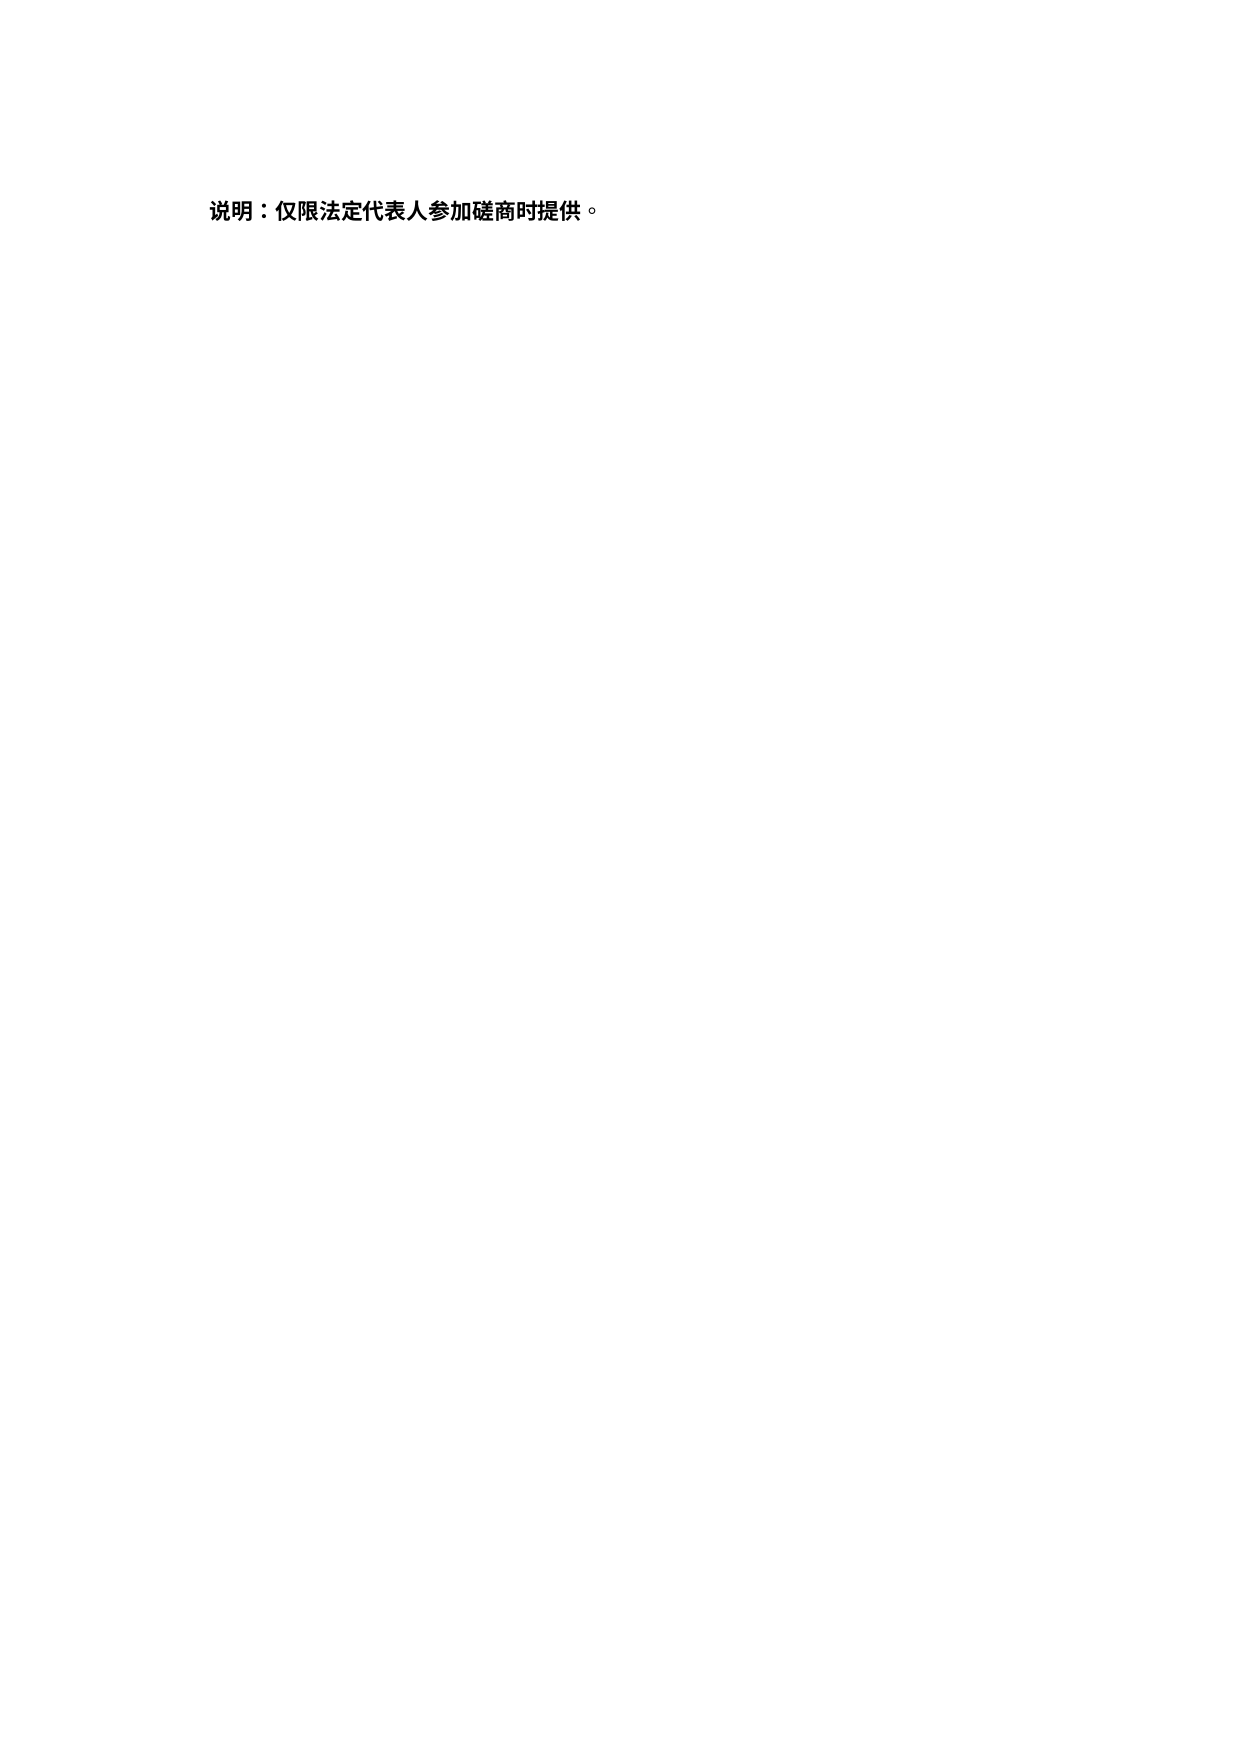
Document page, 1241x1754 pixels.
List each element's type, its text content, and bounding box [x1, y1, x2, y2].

text 说明：仅限法定代表人参加磋商时提供。 [187, 194, 1053, 227]
